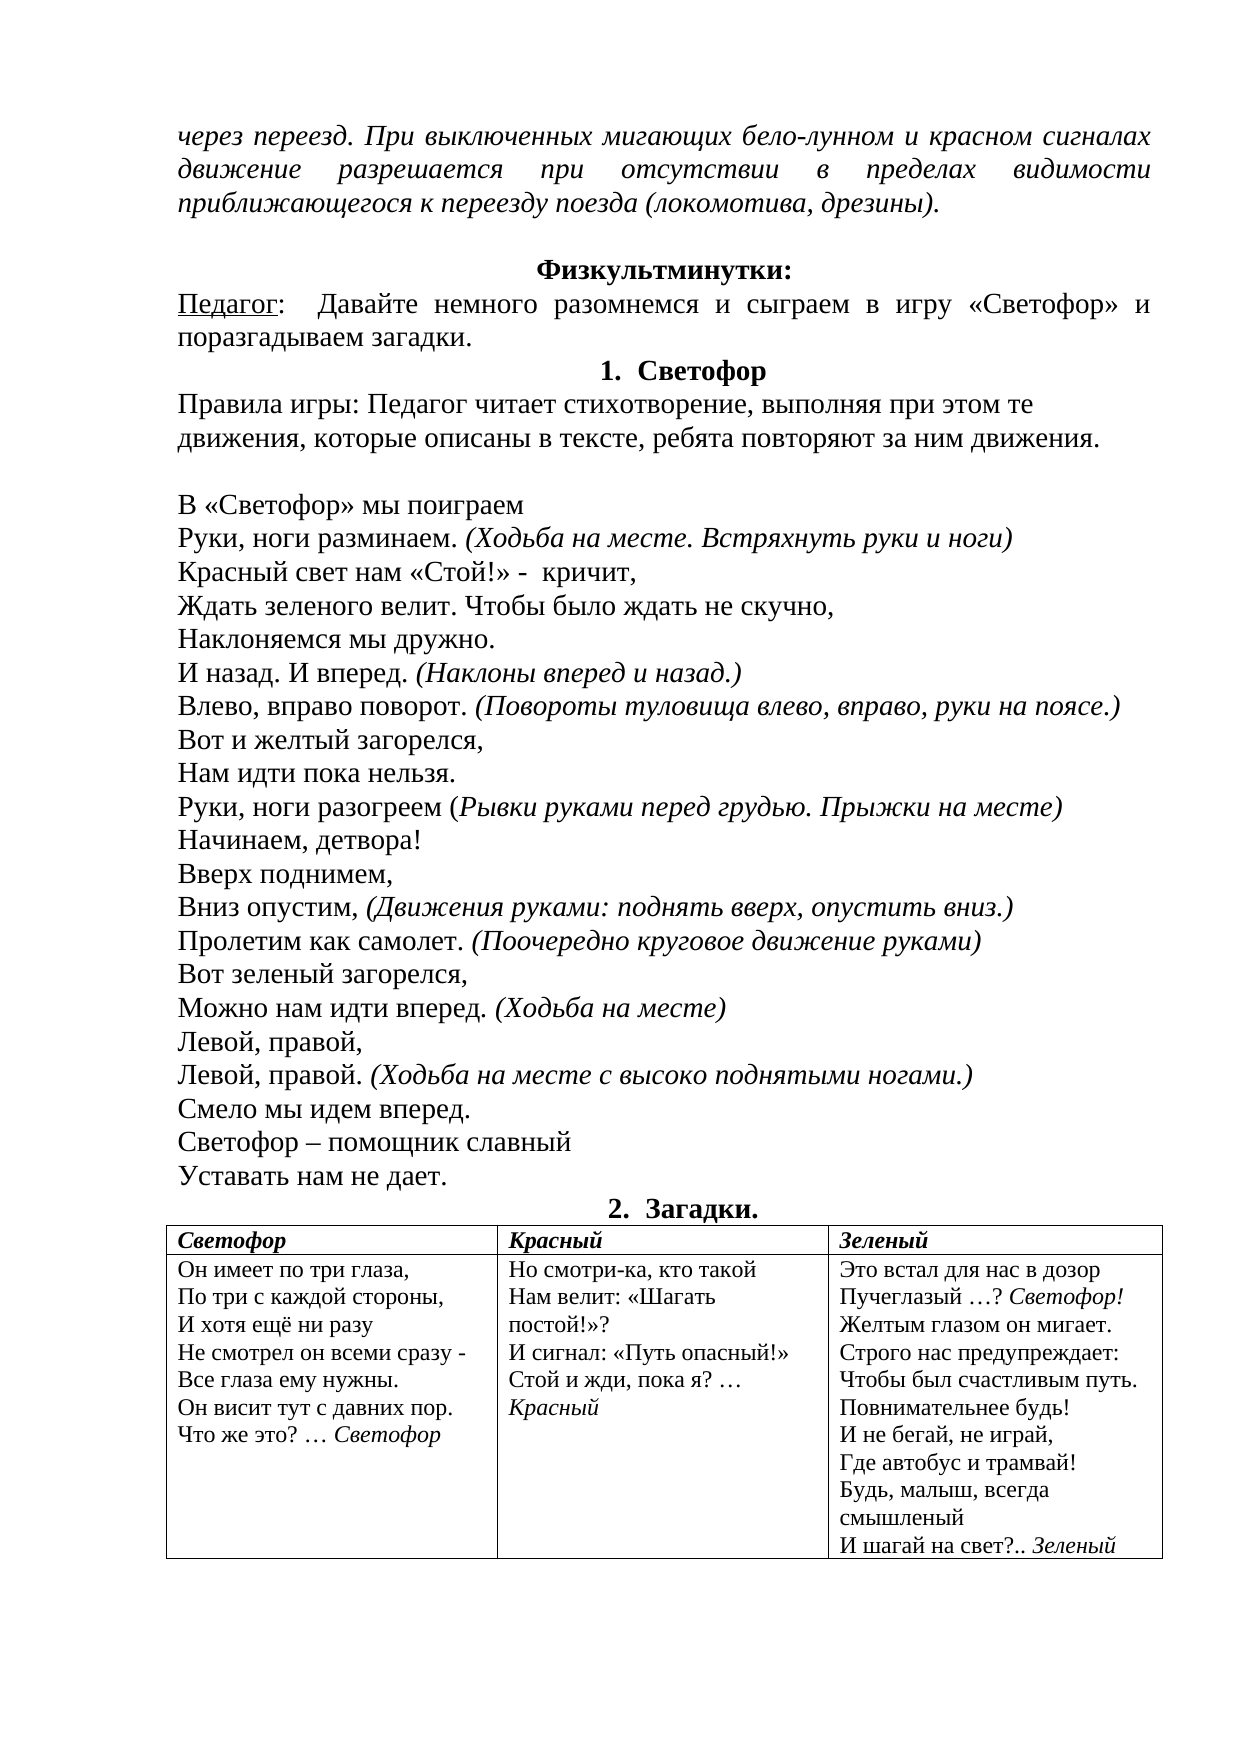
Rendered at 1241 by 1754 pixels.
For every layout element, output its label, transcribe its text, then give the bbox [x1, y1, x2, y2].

text Вот зеленый загорелся, [177, 957, 1152, 990]
text Вверх поднимем, [177, 856, 1152, 889]
text Вниз опустим, (Движения руками: поднять вверх, опустить вниз.) [177, 889, 1152, 923]
list Загадки. [215, 1191, 1152, 1225]
table_cell Он имеет по три глаза, По три с каждой стороны, И хотя ещё ни разу Не смотрел он всеми сразу - Все глаза ему нужны. Он висит тут с давних пор. Что же это? … Светофор [167, 1255, 497, 1558]
text Левой, правой, [177, 1024, 1152, 1057]
text Левой, правой. (Ходьба на месте с высоко поднятыми ногами.) [177, 1057, 1152, 1091]
text Наклоняемся мы дружно. [177, 621, 1152, 655]
table_header Красный [498, 1226, 828, 1254]
text Физкультминутки: [177, 252, 1152, 286]
text Нам идти пока нельзя. [177, 755, 1152, 789]
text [177, 118, 1152, 219]
table_cell Но смотри-ка, кто такой Нам велит: «Шагать постой!»? И сигнал: «Путь опасный!» Стой и жди, пока я? … Красный [498, 1255, 828, 1558]
text Смело мы идем вперед. [177, 1091, 1152, 1124]
text Руки, ноги разогреем (Рывки руками перед грудью. Прыжки на месте) [177, 789, 1152, 822]
text Руки, ноги разминаем. (Ходьба на месте. Встряхнуть руки и ноги) [177, 521, 1152, 554]
text Красный свет нам «Стой!» - кричит, [177, 554, 1152, 588]
text Можно нам идти вперед. (Ходьба на месте) [177, 990, 1152, 1024]
list Светофор [215, 353, 1152, 386]
table_cell Это встал для нас в дозор Пучеглазый …? Светофор! Желтым глазом он мигает. Строго нас предупреждает: Чтобы был счастливым путь. Повнимательнее будь! И не бегай, не играй, Где автобус и трамвай! Будь, малыш, всегда смышленый И шагай на свет?.. Зеленый [829, 1255, 1162, 1558]
text И назад. И вперед. (Наклоны вперед и назад.) [177, 655, 1152, 688]
table_header Светофор [167, 1226, 497, 1254]
text Начинаем, детвора! [177, 822, 1152, 856]
text Педагог: Давайте немного разомнемся и сыграем в игру «Светофор» и поразгадываем загадки. [177, 286, 1152, 353]
table_header Зеленый [829, 1226, 1162, 1254]
text Влево, вправо поворот. (Повороты туловища влево, вправо, руки на поясе.) [177, 688, 1152, 722]
text В «Светофор» мы поиграем [177, 487, 1152, 521]
text Светофор – помощник славный [177, 1124, 1152, 1158]
text Ждать зеленого велит. Чтобы было ждать не скучно, [177, 588, 1152, 621]
text Пролетим как самолет. (Поочередно круговое движение руками) [177, 923, 1152, 957]
text Уставать нам не дает. [177, 1158, 1152, 1191]
text Вот и желтый загорелся, [177, 722, 1152, 755]
